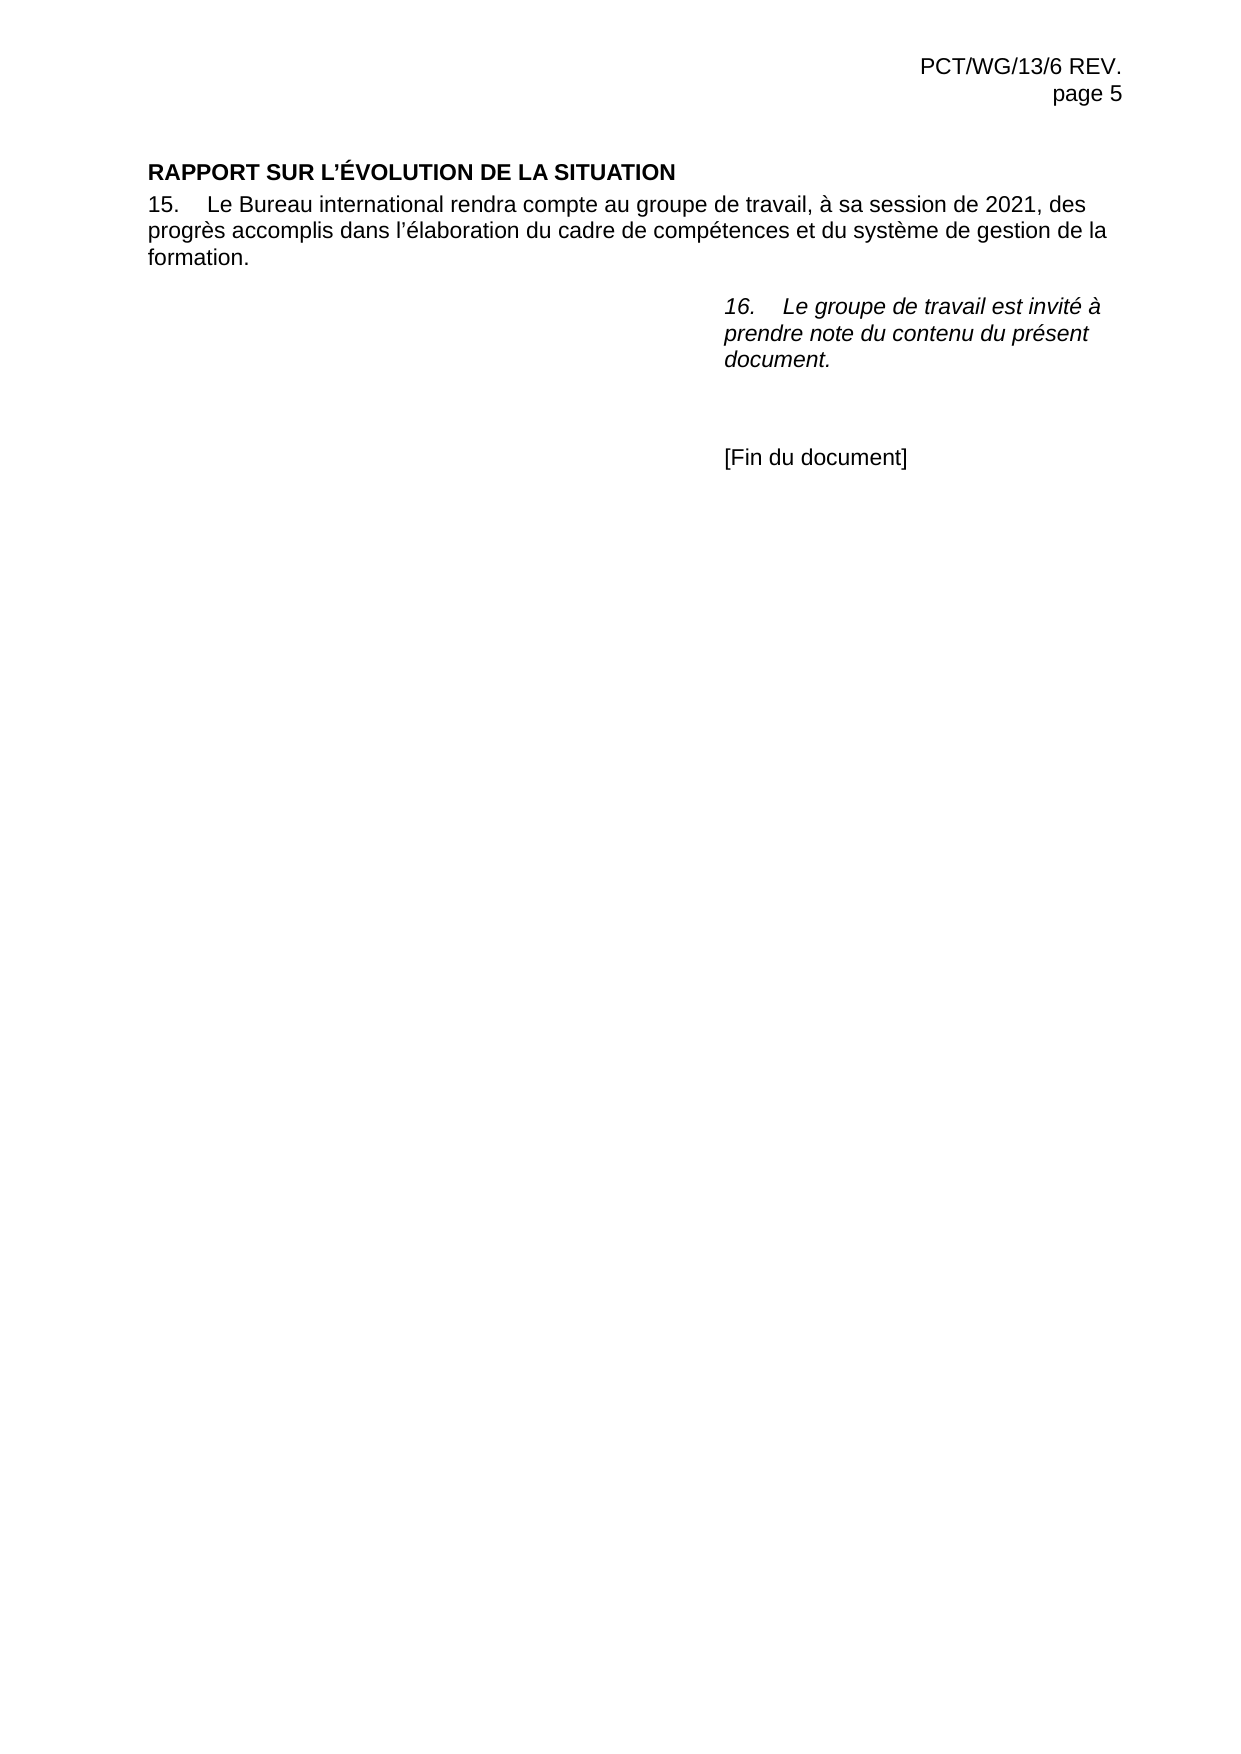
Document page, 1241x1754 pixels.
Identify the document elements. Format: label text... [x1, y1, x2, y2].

text [Fin du document] [724, 444, 1122, 471]
text Le Bureau international rendra compte au groupe de travail, à sa session de 2021, des progrès accomplis dans l’élaboration du cadre de compétences et du système de gestion de la formation. [148, 191, 1122, 270]
text Le groupe de travail est invité à prendre note du contenu du présent document. [724, 293, 1122, 372]
subtitle Rapport sur l’évolution de la situation [148, 158, 1122, 185]
